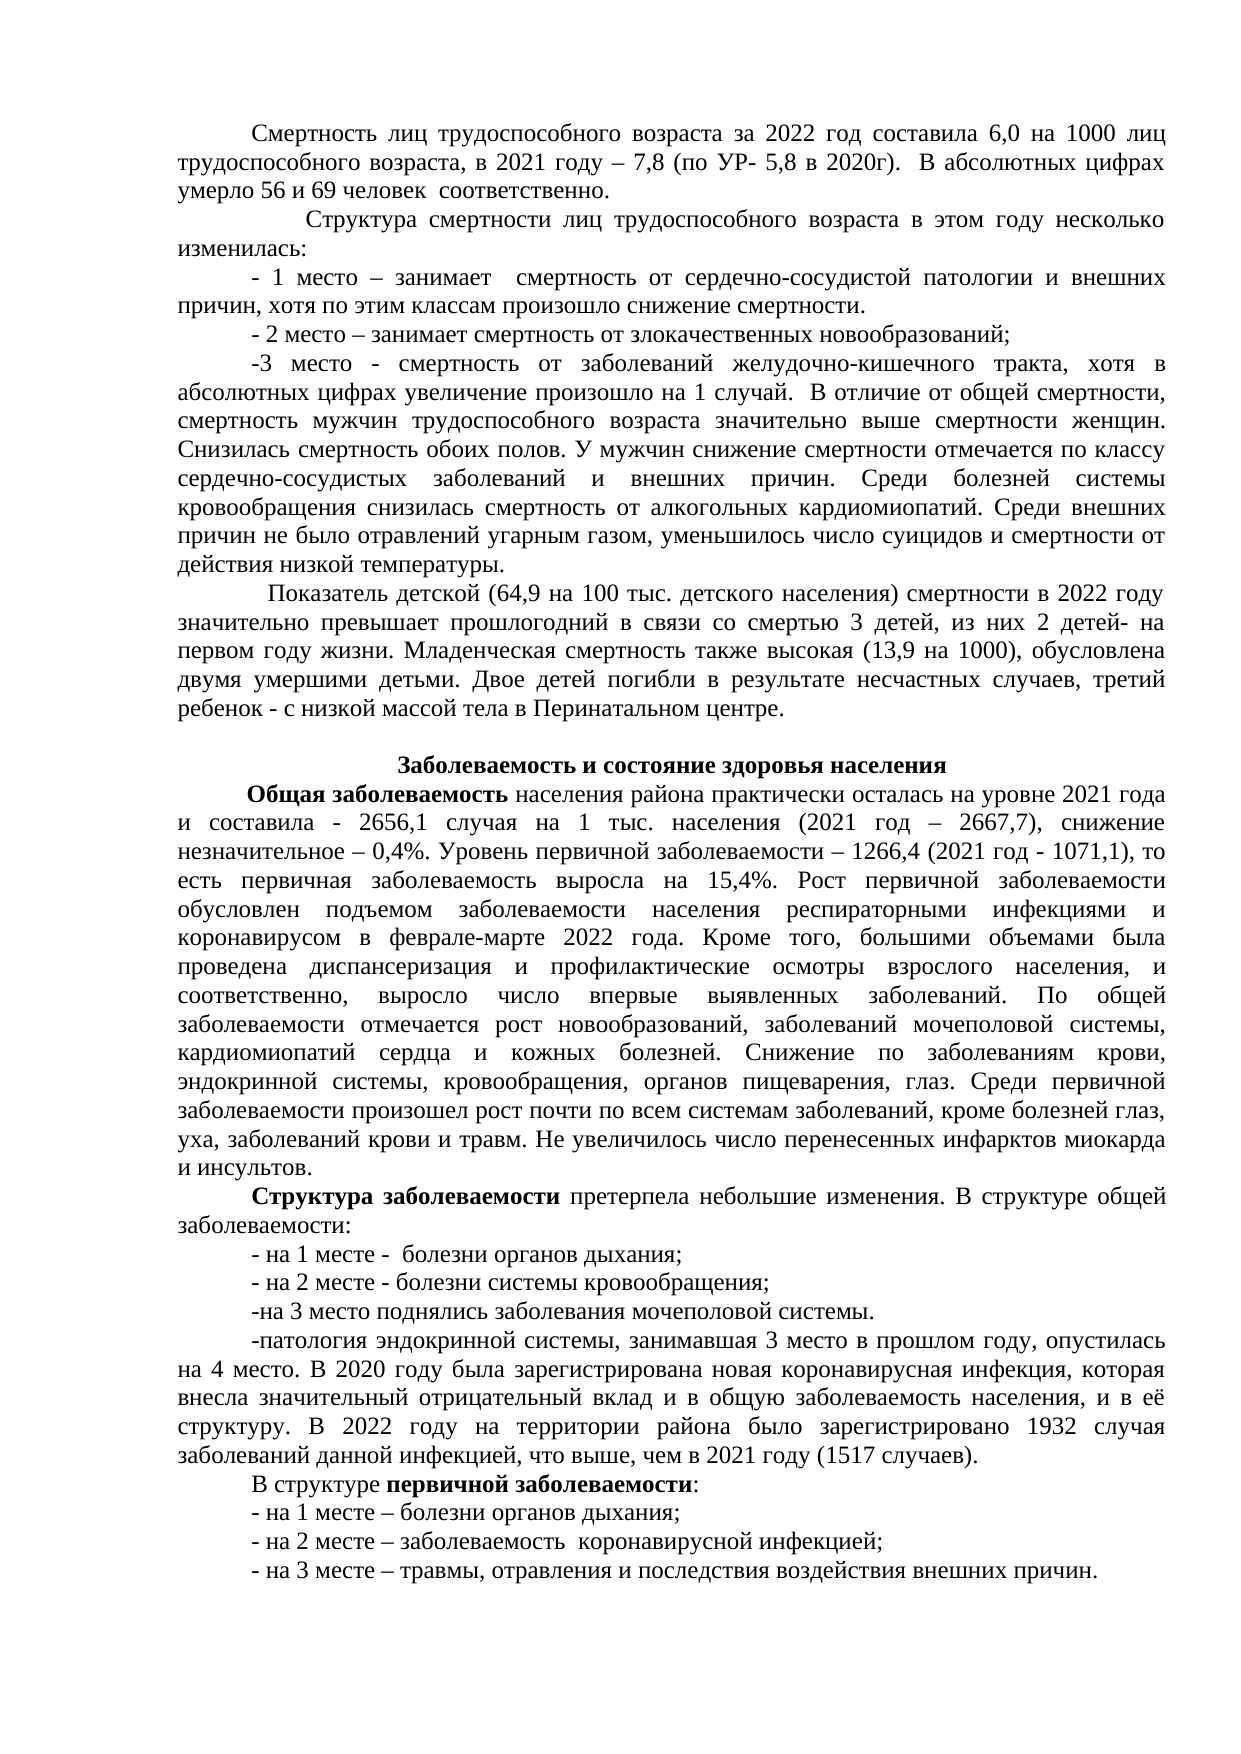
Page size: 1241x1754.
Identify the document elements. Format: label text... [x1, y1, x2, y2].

text -на 3 место поднялись заболевания мочеполовой системы. [177, 1296, 1167, 1325]
text - на 2 месте – заболеваемость коронавирусной инфекцией; [177, 1526, 1167, 1555]
text Общая заболеваемость населения района практически осталась на уровне 2021 года и составила - 2656,1 случая на 1 тыс. населения (2021 год – 2667,7), снижение незначительное – 0,4%. Уровень первичной заболеваемости – 1266,4 (2021 год - 1071,1), то есть первичная заболеваемость выросла на 15,4%. Рост первичной заболеваемости обусловлен подъемом заболеваемости населения респираторными инфекциями и коронавирусом в феврале-марте 2022 года. Кроме того, большими объемами была проведена диспансеризация и профилактические осмотры взрослого населения, и соответственно, выросло число впервые выявленных заболеваний. По общей заболеваемости отмечается рост новообразований, заболеваний мочеполовой системы, кардиомиопатий сердца и кожных болезней. Снижение по заболеваниям крови, эндокринной системы, кровообращения, органов пищеварения, глаз. Среди первичной заболеваемости произошел рост почти по всем системам заболеваний, кроме болезней глаз, уха, заболеваний крови и травм. Не увеличилось число перенесенных инфарктов миокарда и инсультов. [177, 779, 1167, 1181]
text В структуре первичной заболеваемости: [177, 1469, 1167, 1497]
text - 2 место – занимает смертность от злокачественных новообразований; [177, 319, 1167, 348]
text Структура заболеваемости претерпела небольшие изменения. В структуре общей заболеваемости: [177, 1181, 1167, 1239]
text - на 1 месте - болезни органов дыхания; [177, 1239, 1167, 1267]
text - на 1 месте – болезни органов дыхания; [177, 1497, 1167, 1526]
text Заболеваемость и состояние здоровья населения [177, 750, 1167, 779]
text Структура смертности лиц трудоспособного возраста в этом году несколько изменилась: [177, 204, 1167, 262]
text - 1 место – занимает смертность от сердечно-сосудистой патологии и внешних причин, хотя по этим классам произошло снижение смертности. [177, 262, 1167, 319]
text -3 место - смертность от заболеваний желудочно-кишечного тракта, хотя в абсолютных цифрах увеличение произошло на 1 случай. В отличие от общей смертности, смертность мужчин трудоспособного возраста значительно выше смертности женщин. Снизилась смертность обоих полов. У мужчин снижение смертности отмечается по классу сердечно-сосудистых заболеваний и внешних причин. Среди болезней системы кровообращения снизилась смертность от алкогольных кардиомиопатий. Среди внешних причин не было отравлений угарным газом, уменьшилось число суицидов и смертности от действия низкой температуры. [177, 348, 1167, 578]
text - на 2 месте - болезни системы кровообращения; [177, 1267, 1167, 1296]
text Смертность лиц трудоспособного возраста за 2022 год составила 6,0 на 1000 лиц трудоспособного возраста, в 2021 году – 7,8 (по УР- 5,8 в 2020г). В абсолютных цифрах умерло 56 и 69 человек соответственно. [177, 118, 1167, 204]
text -патология эндокринной системы, занимавшая 3 место в прошлом году, опустилась на 4 место. В 2020 году была зарегистрирована новая коронавирусная инфекция, которая внесла значительный отрицательный вклад и в общую заболеваемость населения, и в её структуру. В 2022 году на территории района было зарегистрировано 1932 случая заболеваний данной инфекцией, что выше, чем в 2021 году (1517 случаев). [177, 1325, 1167, 1469]
text Показатель детской (64,9 на 100 тыс. детского населения) смертности в 2022 году значительно превышает прошлогодний в связи со смертью 3 детей, из них 2 детей- на первом году жизни. Младенческая смертность также высокая (13,9 на 1000), обусловлена двумя умершими детьми. Двое детей погибли в результате несчастных случаев, третий ребенок - с низкой массой тела в Перинатальном центре. [177, 578, 1167, 722]
text - на 3 месте – травмы, отравления и последствия воздействия внешних причин. [177, 1555, 1167, 1584]
